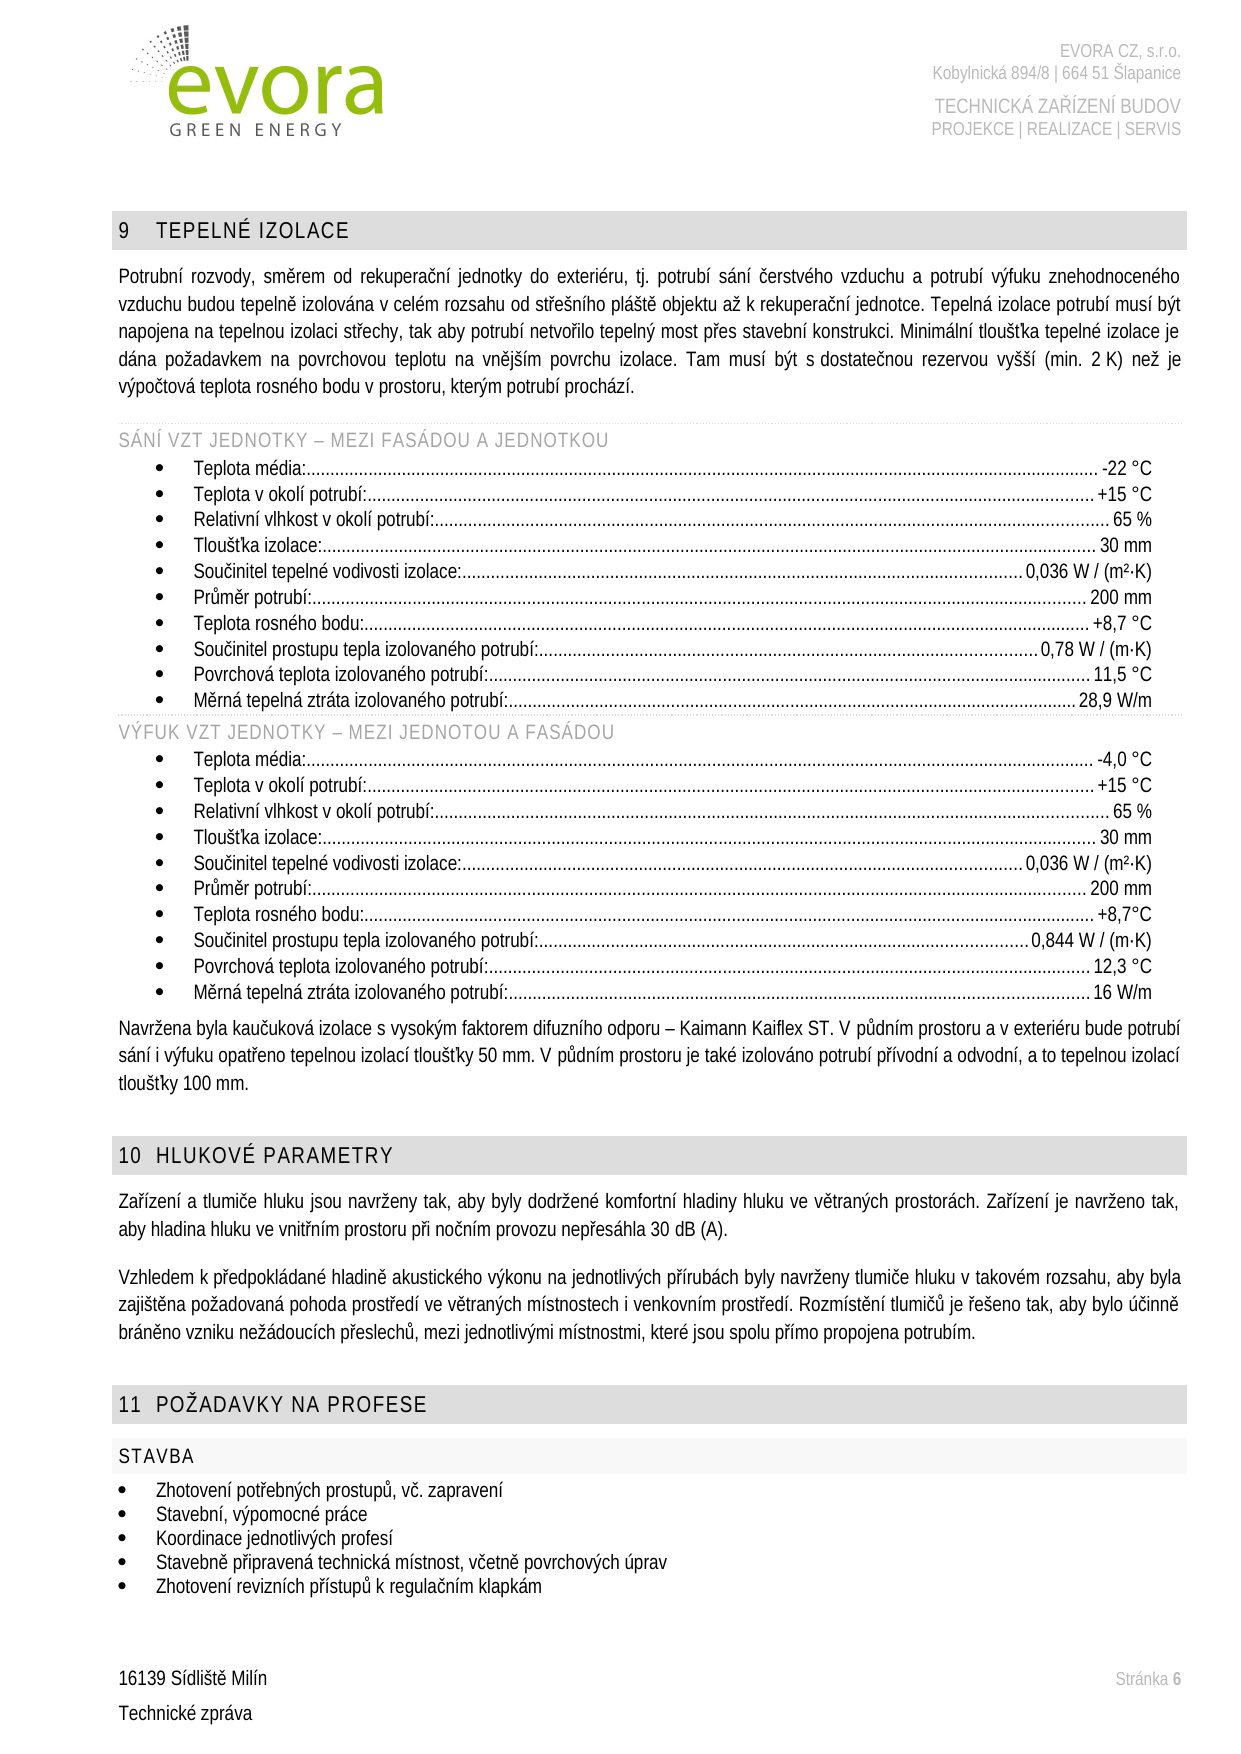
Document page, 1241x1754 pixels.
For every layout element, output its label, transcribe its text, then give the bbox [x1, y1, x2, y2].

subtitle Stavba [118, 1444, 1181, 1468]
list Měrná tepelná ztráta izolovaného potrubí: 16 W/m [156, 980, 1181, 1004]
list Relativní vlhkost v okolí potrubí: 65 % [156, 507, 1181, 531]
list Zhotovení revizních přístupů k regulačním klapkám [118, 1574, 1181, 1598]
list Povrchová teplota izolovaného potrubí: 11,5 °C [156, 662, 1181, 686]
text Zařízení a tlumiče hluku jsou navrženy tak, aby byly dodržené komfortní hladiny hluku ve větraných prostorách. Zařízení je navrženo tak, aby hladina hluku ve vnitřním prostoru při nočním provozu nepřesáhla 30 dB (A). [118, 1189, 1181, 1241]
list Teplota rosného bodu: +8,7 °C [156, 611, 1181, 634]
list Teplota média: -22 °C [156, 456, 1181, 479]
list Teplota média: -4,0 °C [156, 747, 1181, 771]
list Tloušťka izolace: 30 mm [156, 825, 1181, 849]
list Koordinace jednotlivých profesí [118, 1526, 1181, 1550]
list Povrchová teplota izolovaného potrubí: 12,3 °C [156, 954, 1181, 978]
list Součinitel prostupu tepla izolovaného potrubí: 0,844 W / (m·K) [156, 928, 1181, 952]
subtitle Tepelné izolace [118, 217, 1181, 243]
subtitle Výfuk vzt jednotky – mezi jednotou a fasádou [118, 714, 1181, 744]
picture [118, 12, 401, 146]
subtitle Sání VZT jednotky – mezi fasádou a jednotkou [118, 422, 1181, 452]
list Tloušťka izolace: 30 mm [156, 533, 1181, 557]
list Průměr potrubí: 200 mm [156, 585, 1181, 609]
text Vzhledem k předpokládané hladině akustického výkonu na jednotlivých přírubách byly navrženy tlumiče hluku v takovém rozsahu, aby byla zajištěna požadovaná pohoda prostředí ve větraných místnostech i venkovním prostředí. Rozmístění tlumičů je řešeno tak, aby bylo účinně bráněno vzniku nežádoucích přeslechů, mezi jednotlivými místnostmi, které jsou spolu přímo propojena potrubím. [118, 1265, 1181, 1344]
list Součinitel prostupu tepla izolovaného potrubí: 0,78 W / (m·K) [156, 636, 1181, 660]
list Průměr potrubí: 200 mm [156, 876, 1181, 900]
list Součinitel tepelné vodivosti izolace: 0,036 W / (m²·K) [156, 559, 1181, 583]
list Stavební, výpomocné práce [118, 1502, 1181, 1526]
text Navržena byla kaučuková izolace s vysokým faktorem difuzního odporu – Kaimann Kaiflex ST. V půdním prostoru a v exteriéru bude potrubí sání i výfuku opatřeno tepelnou izolací tloušťky 50 mm. V půdním prostoru je také izolováno potrubí přívodní a odvodní, a to tepelnou izolací tloušťky 100 mm. [118, 1016, 1181, 1095]
text Potrubní rozvody, směrem od rekuperační jednotky do exteriéru, tj. potrubí sání čerstvého vzduchu a potrubí výfuku znehodnoceného vzduchu budou tepelně izolována v celém rozsahu od střešního pláště objektu až k rekuperační jednotce. Tepelná izolace potrubí musí být napojena na tepelnou izolaci střechy, tak aby potrubí netvořilo tepelný most přes stavební konstrukci. Minimální tloušťka tepelné izolace je dána požadavkem na povrchovou teplotu na vnějším povrchu izolace. Tam musí být s dostatečnou rezervou vyšší (min. 2 K) než je výpočtová teplota rosného bodu v prostoru, kterým potrubí prochází. [118, 264, 1181, 398]
list Součinitel tepelné vodivosti izolace: 0,036 W / (m²·K) [156, 851, 1181, 874]
list Stavebně připravená technická místnost, včetně povrchových úprav [118, 1550, 1181, 1574]
subtitle Požadavky na profese [118, 1391, 1181, 1417]
list Teplota v okolí potrubí: +15 °C [156, 773, 1181, 797]
list Teplota rosného bodu: +8,7°C [156, 902, 1181, 926]
list Zhotovení potřebných prostupů, vč. zapravení [118, 1478, 1181, 1502]
list Relativní vlhkost v okolí potrubí: 65 % [156, 799, 1181, 823]
list Měrná tepelná ztráta izolovaného potrubí: 28,9 W/m [156, 688, 1181, 712]
subtitle Hlukové parametry [118, 1142, 1181, 1168]
list Teplota v okolí potrubí: +15 °C [156, 481, 1181, 505]
